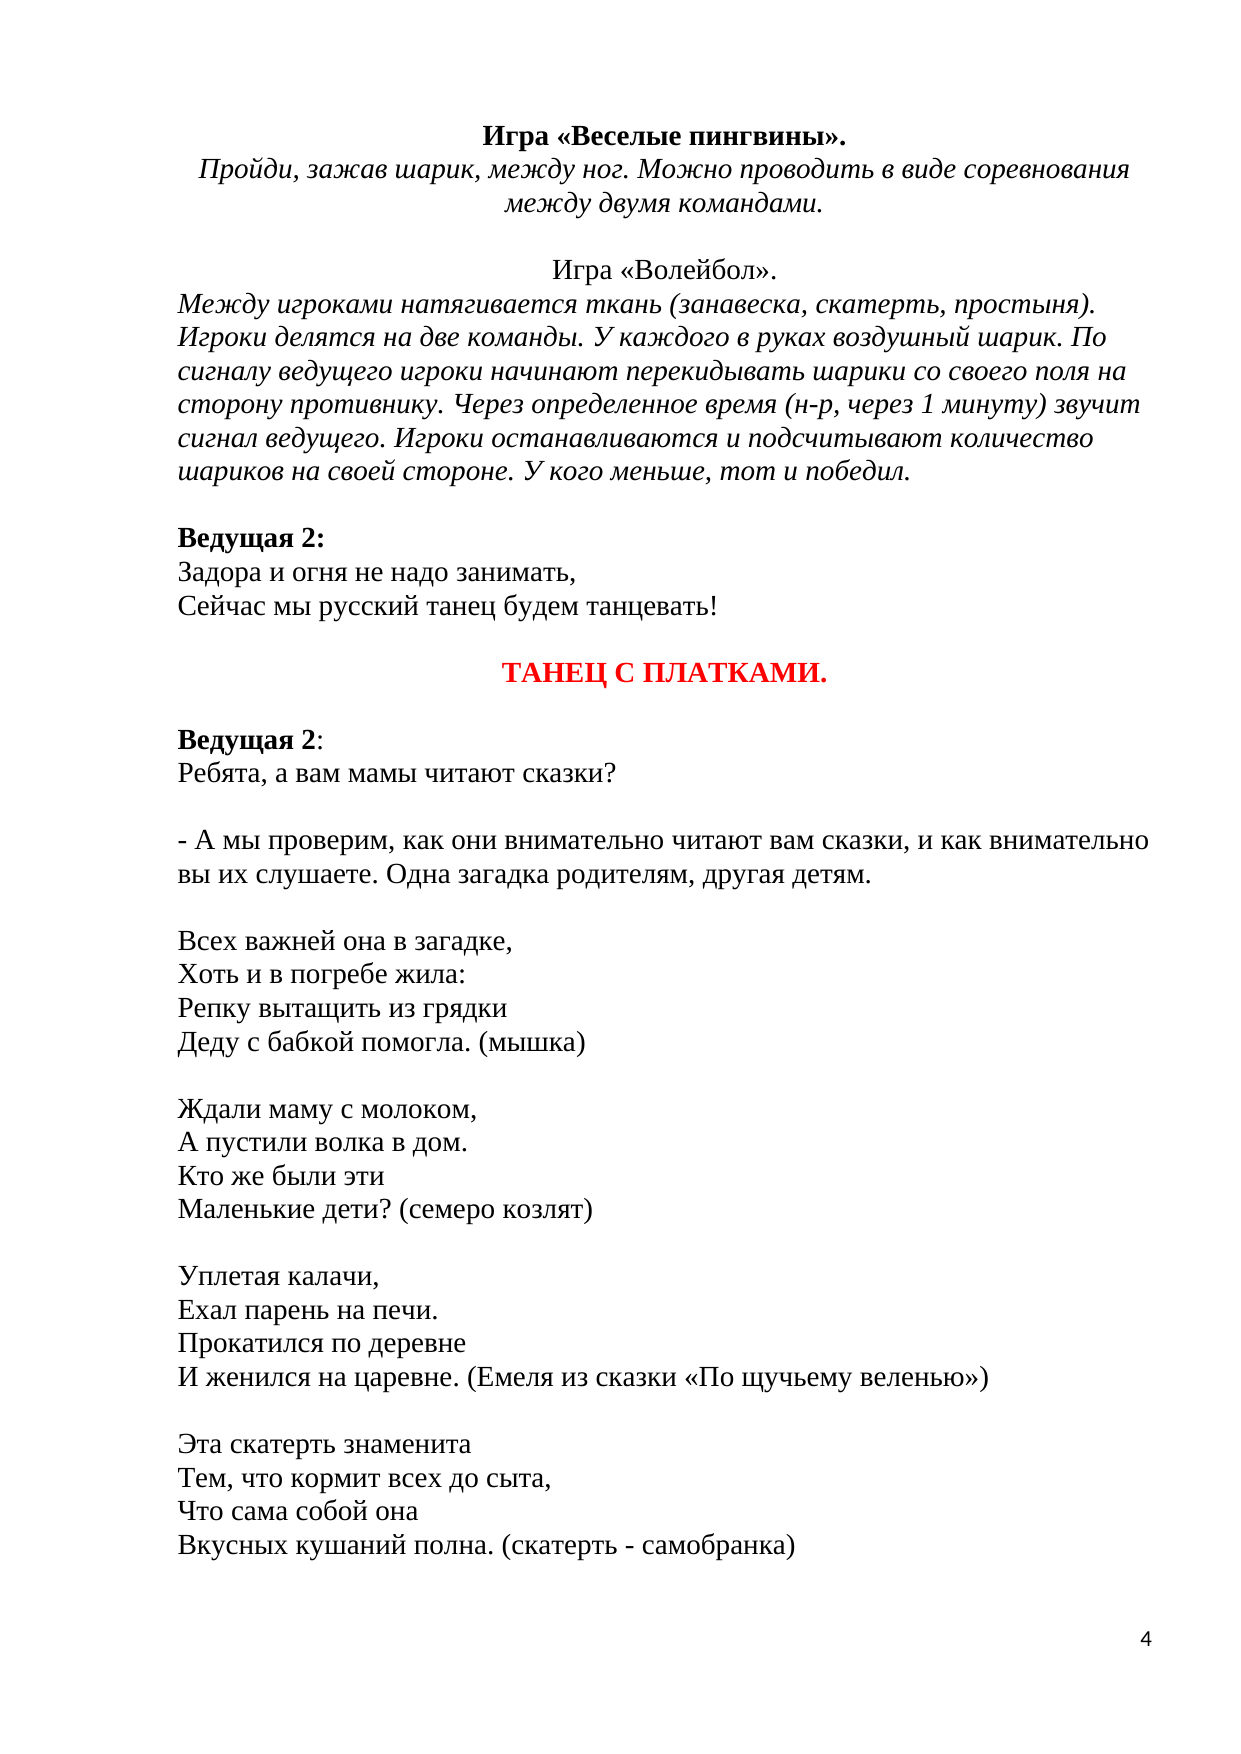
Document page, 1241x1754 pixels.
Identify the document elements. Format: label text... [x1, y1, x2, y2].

text - А мы проверим, как они внимательно читают вам сказки, и как внимательно вы их слушаете. Одна загадка родителям, другая детям. [177, 822, 1152, 889]
text Сейчас мы русский танец будем танцевать! [177, 588, 1152, 621]
text Ведущая 2: [177, 521, 1152, 554]
text Эта скатерть знаменита [177, 1426, 1152, 1460]
text Хоть и в погребе жила: [177, 957, 1152, 990]
text Ехал парень на печи. [177, 1292, 1152, 1326]
text Задора и огня не надо занимать, [177, 554, 1152, 588]
text Тем, что кормит всех до сыта, [177, 1460, 1152, 1493]
text Всех важней она в загадке, [177, 923, 1152, 957]
text ТАНЕЦ С ПЛАТКАМИ. [177, 655, 1152, 688]
text Ведущая 2: [177, 722, 1152, 755]
text Маленькие дети? (семеро козлят) [177, 1191, 1152, 1225]
text Ребята, а вам мамы читают сказки? [177, 755, 1152, 789]
text Кто же были эти [177, 1158, 1152, 1191]
text Вкусных кушаний полна. (скатерть - самобранка) [177, 1527, 1152, 1560]
text Что сама собой она [177, 1493, 1152, 1527]
text А пустили волка в дом. [177, 1124, 1152, 1158]
text Игра «Волейбол». [177, 252, 1152, 286]
text Уплетая калачи, [177, 1258, 1152, 1292]
text Репку вытащить из грядки [177, 990, 1152, 1024]
text Пройди, зажав шарик, между ног. Можно проводить в виде соревнования между двумя командами. [177, 152, 1152, 219]
text Игра «Веселые пингвины». [177, 118, 1152, 152]
text Ждали маму с молоком, [177, 1091, 1152, 1124]
text И женился на царевне. (Емеля из сказки «По щучьему веленью») [177, 1359, 1152, 1393]
text Между игроками натягивается ткань (занавеска, скатерть, простыня). Игроки делятся на две команды. У каждого в руках воздушный шарик. По сигналу ведущего игроки начинают перекидывать шарики со своего поля на сторону противнику. Через определенное время (н-р, через 1 минуту) звучит сигнал ведущего. Игроки останавливаются и подсчитывают количество шариков на своей стороне. У кого меньше, тот и победил. [177, 286, 1152, 487]
text Деду с бабкой помогла. (мышка) [177, 1024, 1152, 1057]
text Прокатился по деревне [177, 1326, 1152, 1359]
